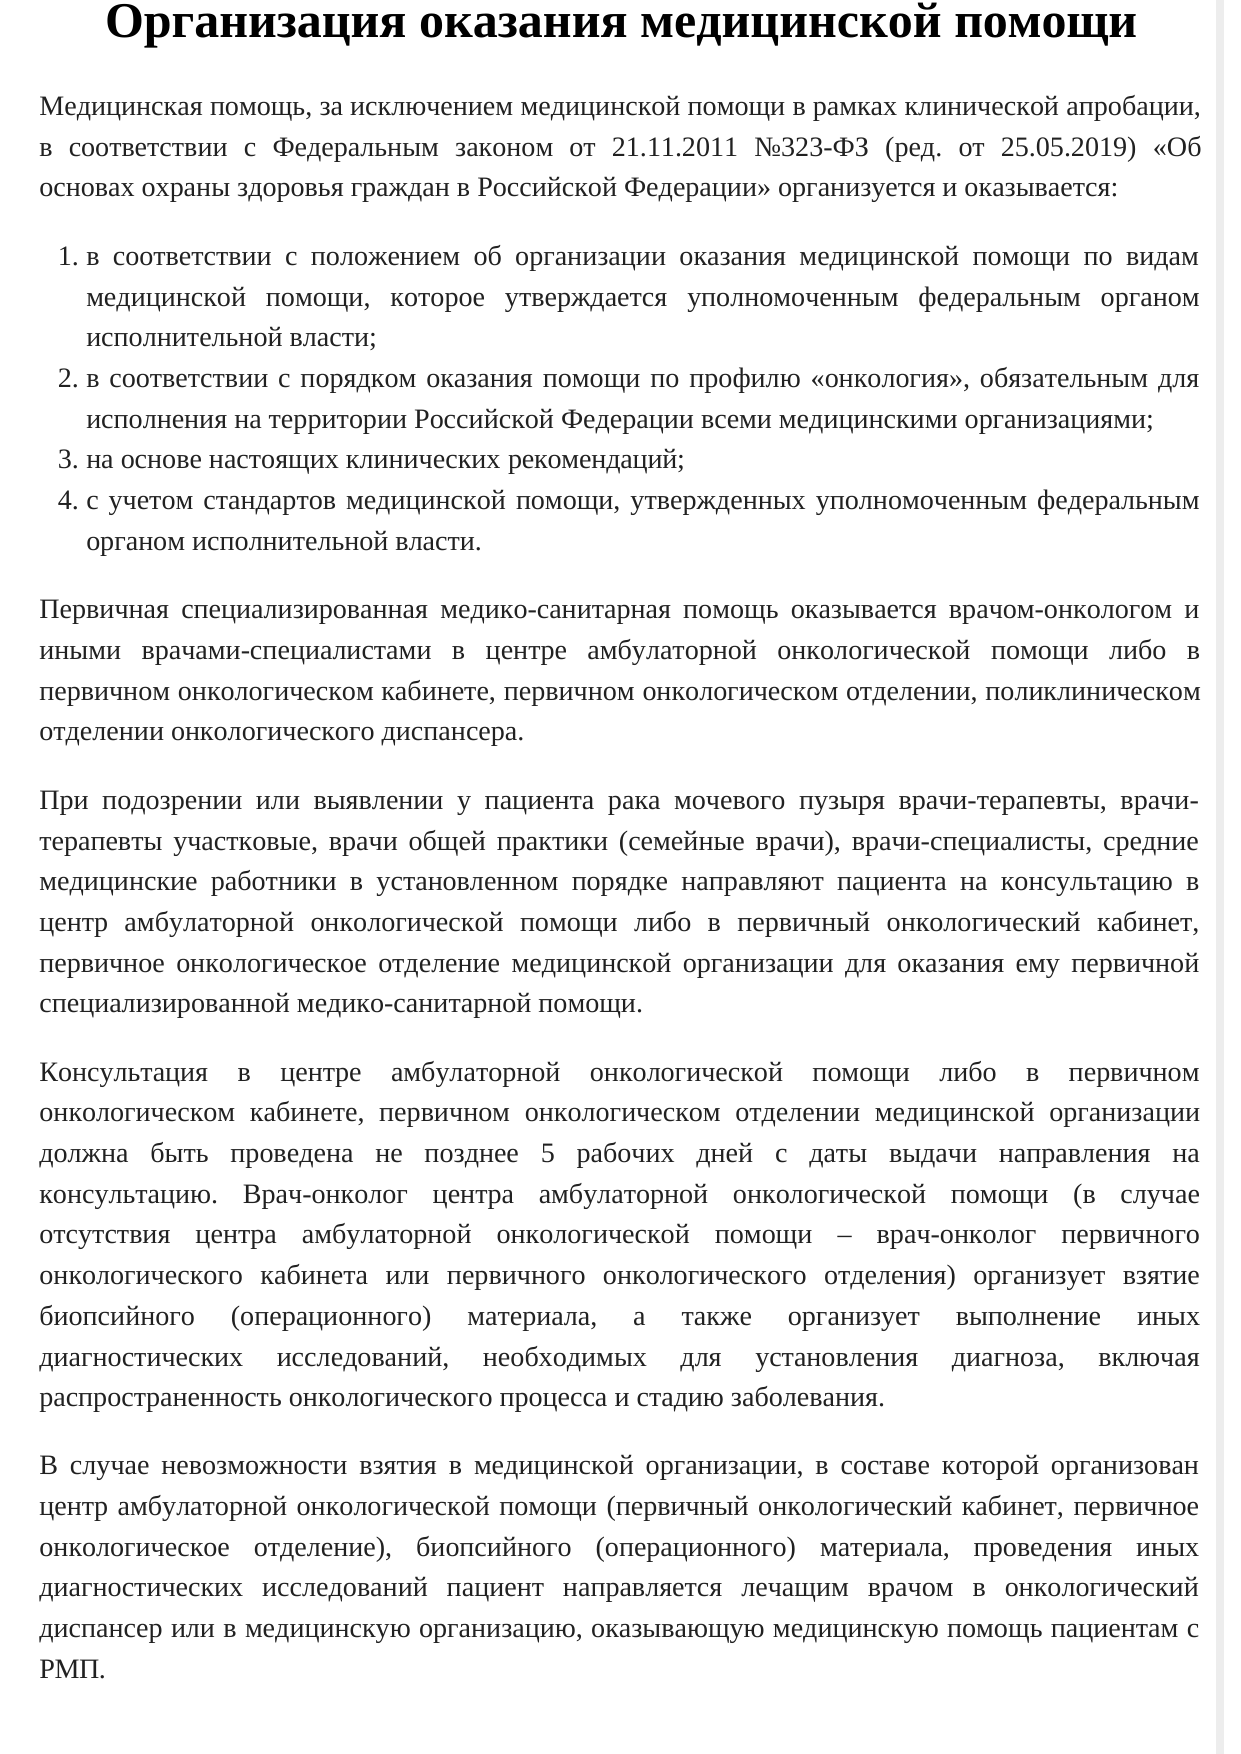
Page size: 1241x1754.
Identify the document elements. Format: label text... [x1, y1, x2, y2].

list в соответствии с порядком оказания помощи по профилю «онкология», обязательным для исполнения на территории Российской Федерации всеми медицинскими организациями; [58, 361, 1201, 434]
list в соответствии с положением об организации оказания медицинской помощи по видам медицинской помощи, которое утверждается уполномоченным федеральным органом исполнительной власти; [58, 239, 1201, 353]
text В случае невозможности взятия в медицинской организации, в составе которой организован центр амбулаторной онкологической помощи (первичный онкологический кабинет, первичное онкологическое отделение), биопсийного (операционного) материала, проведения иных диагностических исследований пациент направляется лечащим врачом в онкологический диспансер или в медицинскую организацию, оказывающую медицинскую помощь пациентам с РМП. [39, 1448, 1201, 1684]
list на основе настоящих клинических рекомендаций; [58, 443, 1213, 475]
list с учетом стандартов медицинской помощи, утвержденных уполномоченным федеральным органом исполнительной власти. [58, 483, 1201, 556]
text Консультация в центре амбулаторной онкологической помощи либо в первичном онкологическом кабинете, первичном онкологическом отделении медицинской организации должна быть проведена не позднее 5 рабочих дней с даты выдачи направления на консультацию. Врач-онколог центра амбулаторной онкологической помощи (в случае отсутствия центра амбулаторной онкологической помощи – врач-онколог первичного онкологического кабинета или первичного онкологического отделения) организует взятие биопсийного (операционного) материала, а также организует выполнение иных диагностических исследований, необходимых для установления диагноза, включая распространенность онкологического процесса и стадию заболевания. [39, 1055, 1201, 1413]
text Медицинская помощь, за исключением медицинской помощи в рамках клинической апробации, в соответствии с Федеральным законом от 21.11.2011 №323-ФЗ (ред. от 25.05.2019) «Об основах охраны здоровья граждан в Российской Федерации» организуется и оказывается: [39, 89, 1201, 203]
subtitle Организация оказания медицинской помощи [105, 0, 1213, 46]
text При подозрении или выявлении у пациента рака мочевого пузыря врачи-терапевты, врачи- терапевты участковые, врачи общей практики (семейные врачи), врачи-специалисты, средние медицинские работники в установленном порядке направляют пациента на консультацию в центр амбулаторной онкологической помощи либо в первичный онкологический кабинет, первичное онкологическое отделение медицинской организации для оказания ему первичной специализированной медико-санитарной помощи. [39, 783, 1201, 1019]
text Первичная специализированная медико-санитарная помощь оказывается врачом-онкологом и иными врачами-специалистами в центре амбулаторной онкологической помощи либо в первичном онкологическом кабинете, первичном онкологическом отделении, поликлиническом отделении онкологического диспансера. [39, 592, 1201, 747]
